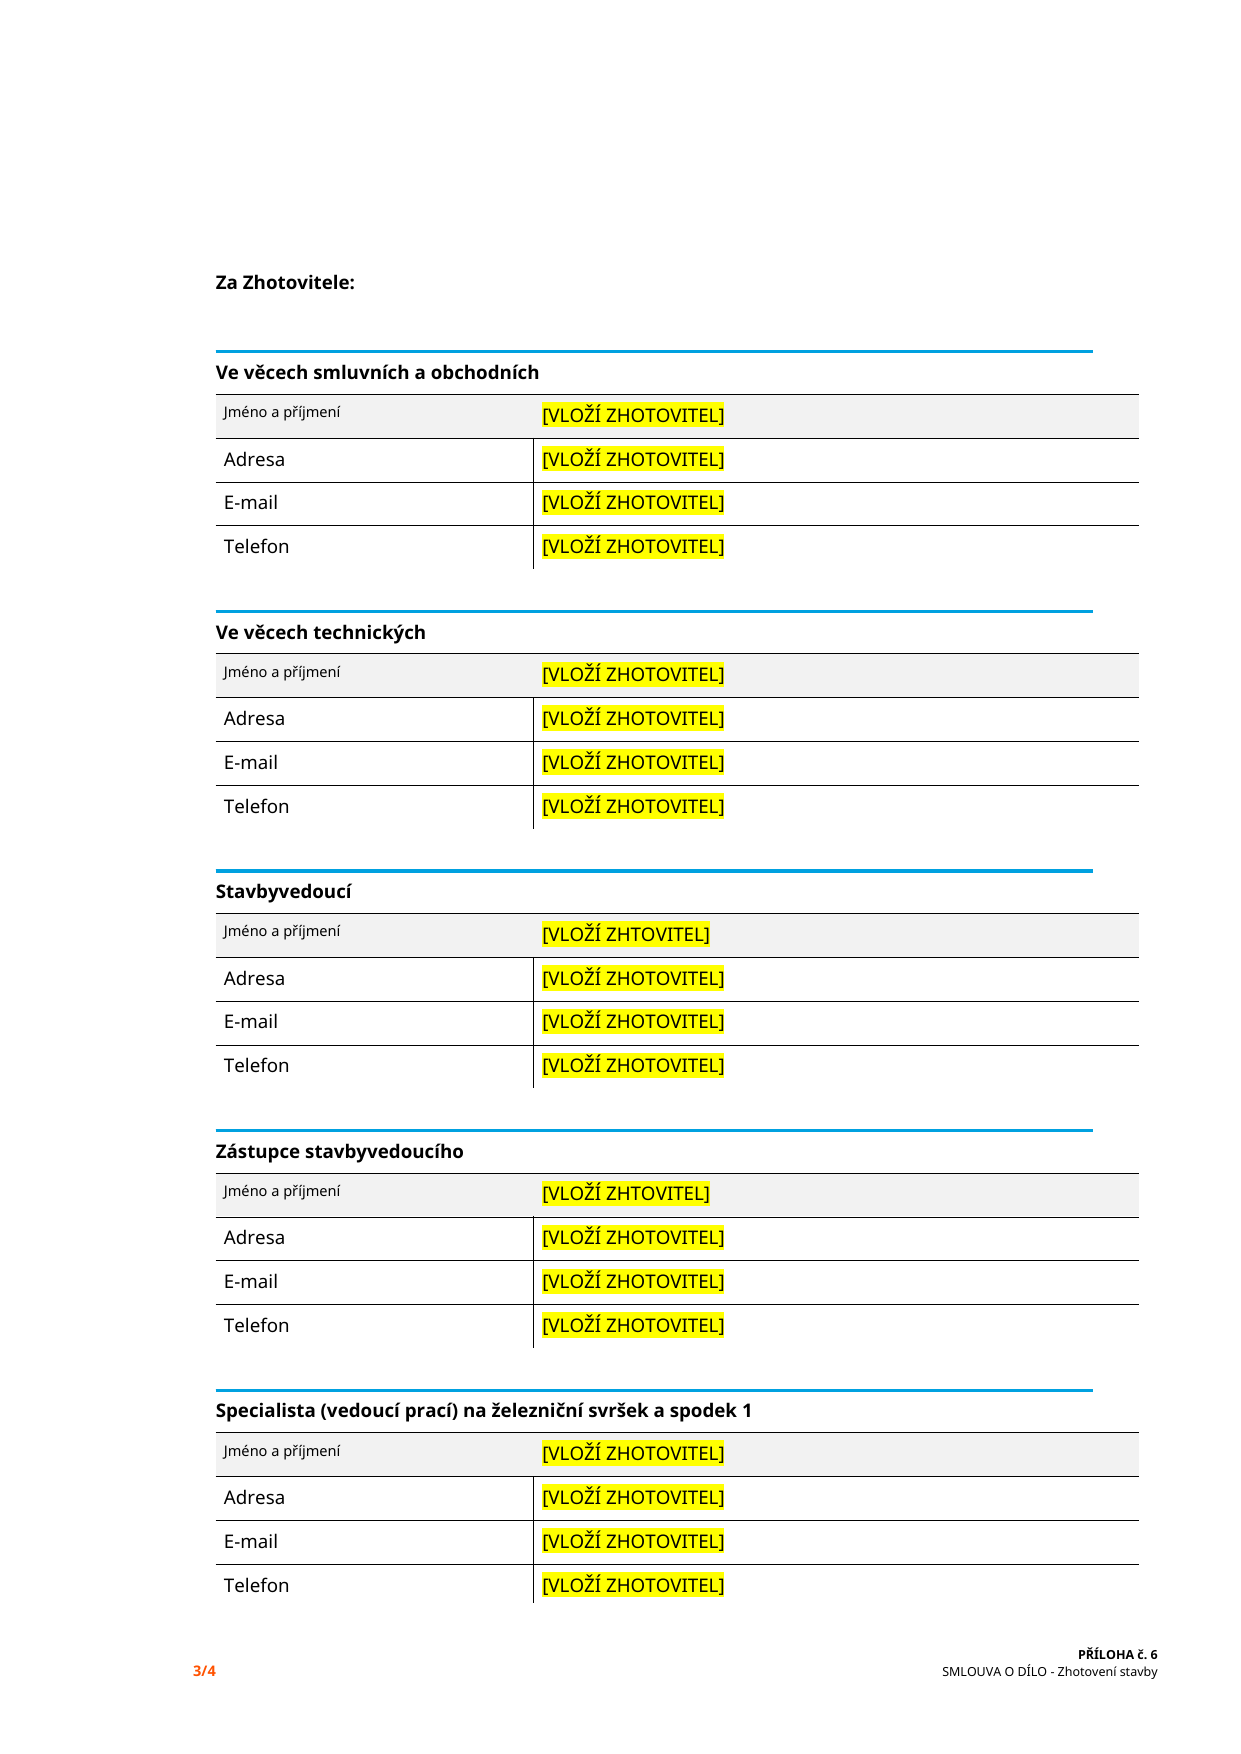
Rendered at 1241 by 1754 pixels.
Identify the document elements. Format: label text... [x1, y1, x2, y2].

table_cell [VLOŽÍ ZHOTOVITEL] [534, 1218, 1139, 1260]
table_cell [VLOŽÍ ZHOTOVITEL] [534, 698, 1139, 741]
table_cell Telefon [216, 526, 533, 569]
table_cell [VLOŽÍ ZHOTOVITEL] [534, 1477, 1139, 1520]
table_header [VLOŽÍ ZHOTOVITEL] [534, 1433, 1139, 1476]
table_header [VLOŽÍ ZHTOVITEL] [534, 1174, 1139, 1216]
table_cell [VLOŽÍ ZHOTOVITEL] [534, 483, 1139, 525]
table_cell Adresa [216, 1218, 533, 1260]
text Ve věcech smluvních a obchodních [216, 353, 1093, 385]
text Zástupce stavbyvedoucího [216, 1132, 1093, 1164]
table_header Jméno a příjmení [216, 1174, 534, 1216]
table_cell [VLOŽÍ ZHOTOVITEL] [534, 1565, 1139, 1603]
table_cell [VLOŽÍ ZHOTOVITEL] [534, 1521, 1139, 1564]
table_header [VLOŽÍ ZHOTOVITEL] [534, 395, 1139, 438]
table_cell [VLOŽÍ ZHOTOVITEL] [534, 1261, 1139, 1304]
table_cell [VLOŽÍ ZHOTOVITEL] [534, 1046, 1139, 1088]
table_cell [VLOŽÍ ZHOTOVITEL] [534, 786, 1139, 829]
text Specialista (vedoucí prací) na železniční svršek a spodek 1 [216, 1392, 1093, 1423]
table_cell [VLOŽÍ ZHOTOVITEL] [534, 439, 1139, 481]
table_cell Telefon [216, 1046, 533, 1088]
table_header [VLOŽÍ ZHTOVITEL] [534, 914, 1139, 957]
table_cell E-mail [216, 742, 533, 785]
table_cell Adresa [216, 698, 533, 741]
table_cell Telefon [216, 1565, 533, 1603]
table_header Jméno a příjmení [216, 914, 534, 957]
table_cell Adresa [216, 1477, 533, 1520]
table_header [VLOŽÍ ZHOTOVITEL] [534, 654, 1139, 697]
table_cell [VLOŽÍ ZHOTOVITEL] [534, 1002, 1139, 1044]
text Stavbyvedoucí [216, 873, 1093, 904]
text Za Zhotovitele: [216, 269, 1093, 294]
table_cell Adresa [216, 439, 533, 481]
table_cell Telefon [216, 786, 533, 829]
table_cell [VLOŽÍ ZHOTOVITEL] [534, 958, 1139, 1001]
table_cell Adresa [216, 958, 533, 1001]
table_cell [VLOŽÍ ZHOTOVITEL] [534, 526, 1139, 569]
table_header Jméno a příjmení [216, 1433, 534, 1476]
table_cell E-mail [216, 483, 533, 525]
table_cell Telefon [216, 1305, 533, 1348]
table_cell [VLOŽÍ ZHOTOVITEL] [534, 1305, 1139, 1348]
table_header Jméno a příjmení [216, 654, 534, 697]
text Ve věcech technických [216, 613, 1093, 644]
table_cell E-mail [216, 1521, 533, 1564]
table_header Jméno a příjmení [216, 395, 534, 438]
table_cell E-mail [216, 1002, 533, 1044]
table_cell E-mail [216, 1261, 533, 1304]
table_cell [VLOŽÍ ZHOTOVITEL] [534, 742, 1139, 785]
